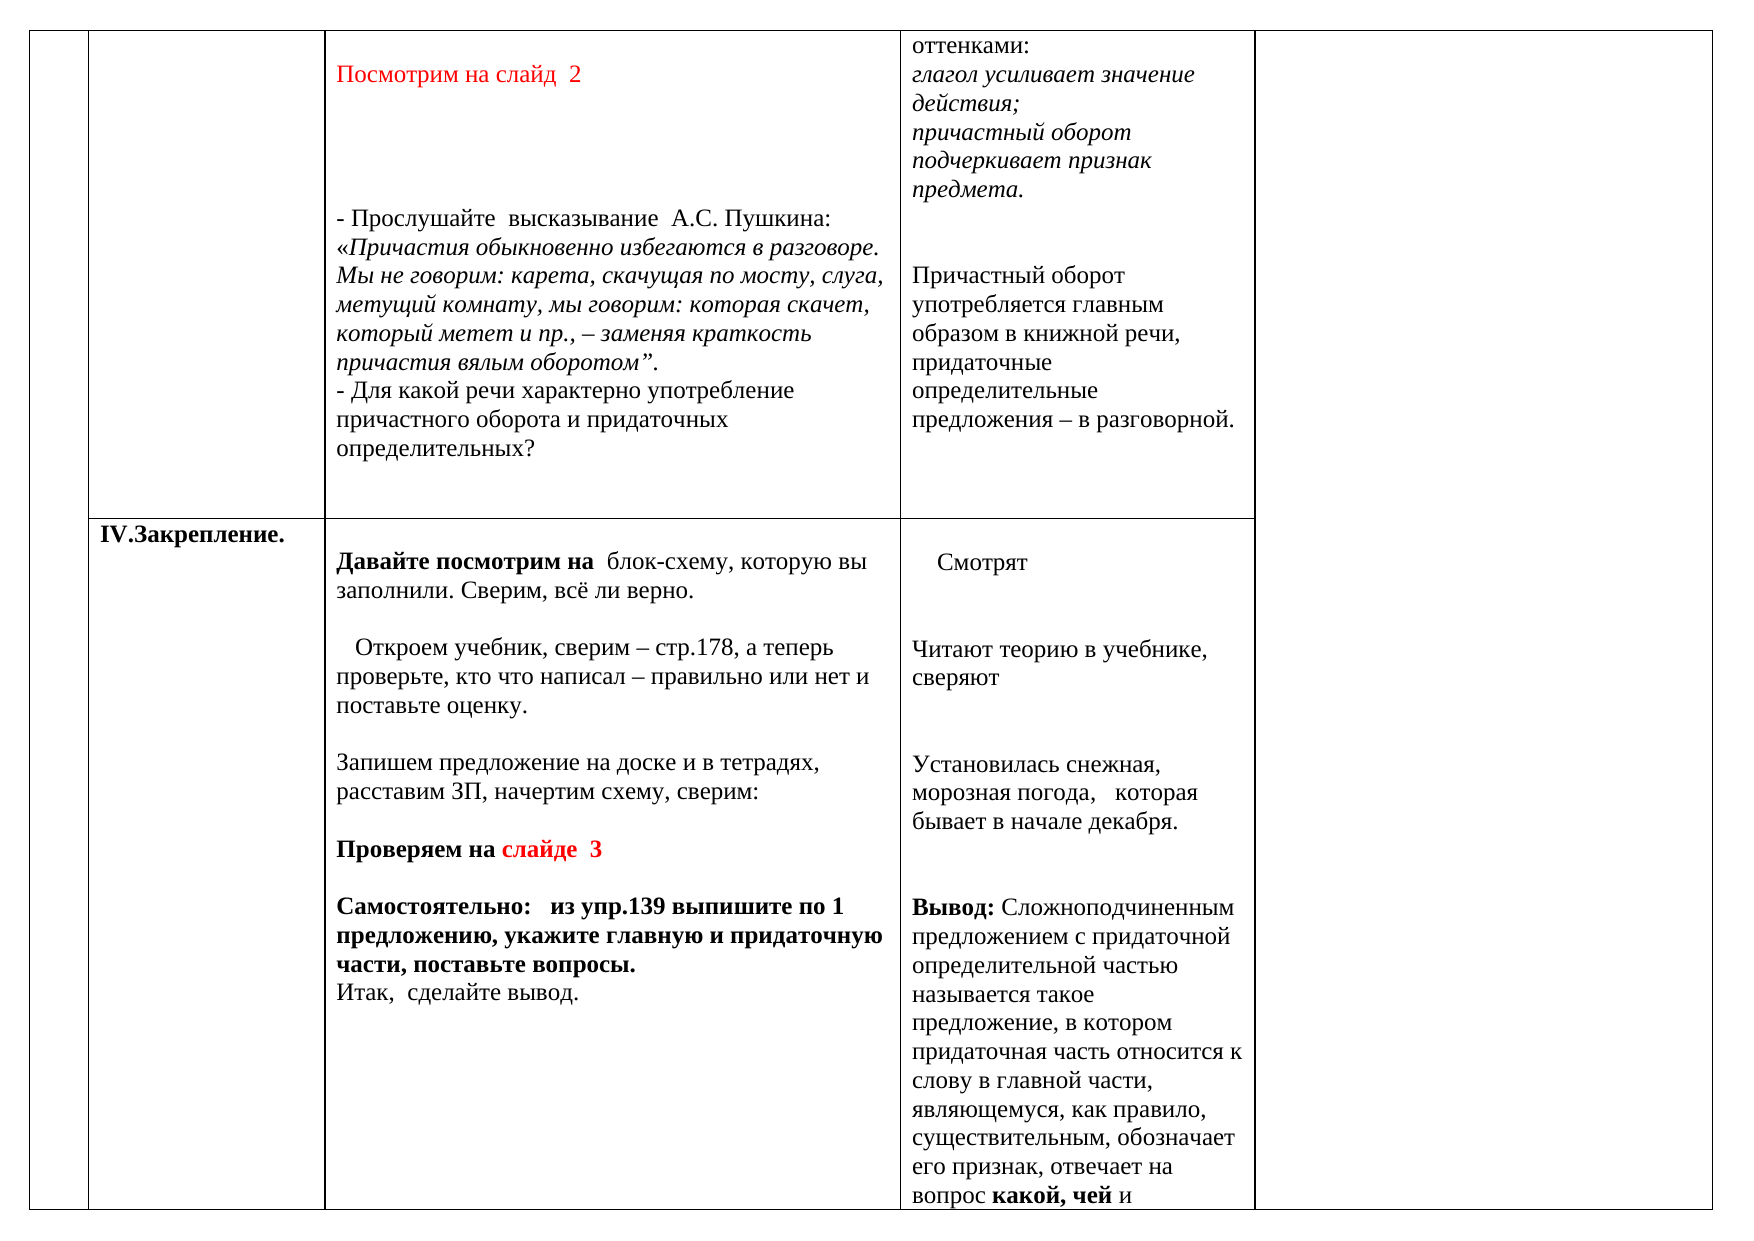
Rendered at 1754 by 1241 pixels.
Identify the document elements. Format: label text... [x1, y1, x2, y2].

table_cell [901, 519, 1254, 1209]
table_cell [326, 519, 900, 1209]
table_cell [901, 31, 1254, 518]
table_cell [89, 31, 324, 518]
table_cell IV.Закрепление. [89, 519, 324, 1209]
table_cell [326, 31, 900, 518]
